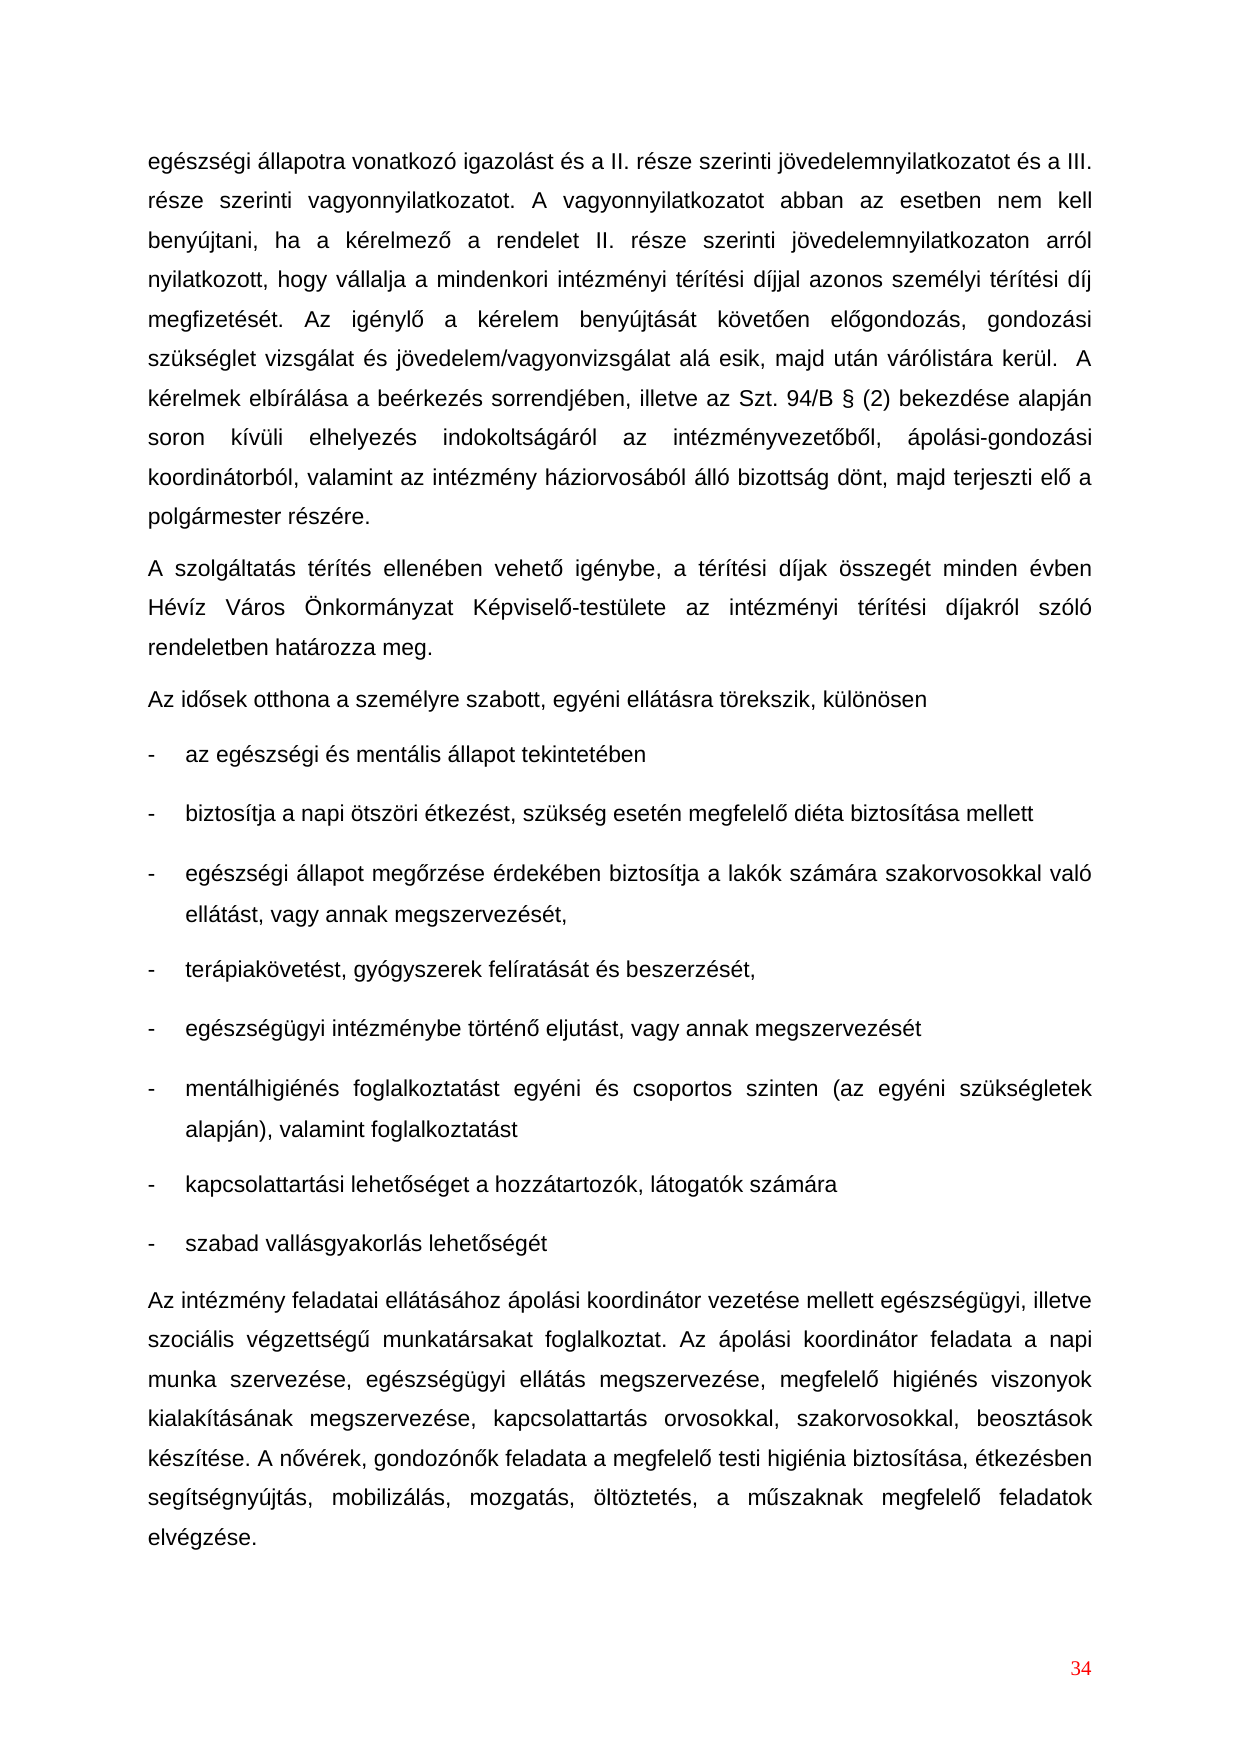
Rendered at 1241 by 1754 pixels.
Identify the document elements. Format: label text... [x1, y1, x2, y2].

list az egészségi és mentális állapot tekintetében [148, 738, 1093, 769]
text Az intézmény feladatai ellátásához ápolási koordinátor vezetése mellett egészségügyi, illetve szociális végzettségű munkatársakat foglalkoztat. Az ápolási koordinátor feladata a napi munka szervezése, egészségügyi ellátás megszervezése, megfelelő higiénés viszonyok kialakításának megszervezése, kapcsolattartás orvosokkal, szakorvosokkal, beosztások készítése. A nővérek, gondozónők feladata a megfelelő testi higiénia biztosítása, étkezésben segítségnyújtás, mobilizálás, mozgatás, öltöztetés, a műszaknak megfelelő feladatok elvégzése. [148, 1287, 1093, 1550]
list terápiakövetést, gyógyszerek felíratását és beszerzését, [148, 953, 1093, 984]
list mentálhigiénés foglalkoztatást egyéni és csoportos szinten (az egyéni szükségletek alapján), valamint foglalkoztatást [148, 1072, 1093, 1142]
text A szolgáltatás térítés ellenében vehető igénybe, a térítési díjak összegét minden évben Hévíz Város Önkormányzat Képviselő-testülete az intézményi térítési díjakról szóló rendeletben határozza meg. [148, 555, 1093, 660]
list biztosítja a napi ötszöri étkezést, szükség esetén megfelelő diéta biztosítása mellett [148, 797, 1093, 828]
text Az idősek otthona a személyre szabott, egyéni ellátásra törekszik, különösen [148, 686, 1093, 712]
list egészségügyi intézménybe történő eljutást, vagy annak megszervezését [148, 1012, 1093, 1043]
list kapcsolattartási lehetőséget a hozzátartozók, látogatók számára [148, 1168, 1093, 1199]
list szabad vallásgyakorlás lehetőségét [148, 1227, 1093, 1259]
list egészségi állapot megőrzése érdekében biztosítja a lakók számára szakorvosokkal való ellátást, vagy annak megszervezését, [148, 857, 1093, 927]
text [148, 148, 1093, 529]
